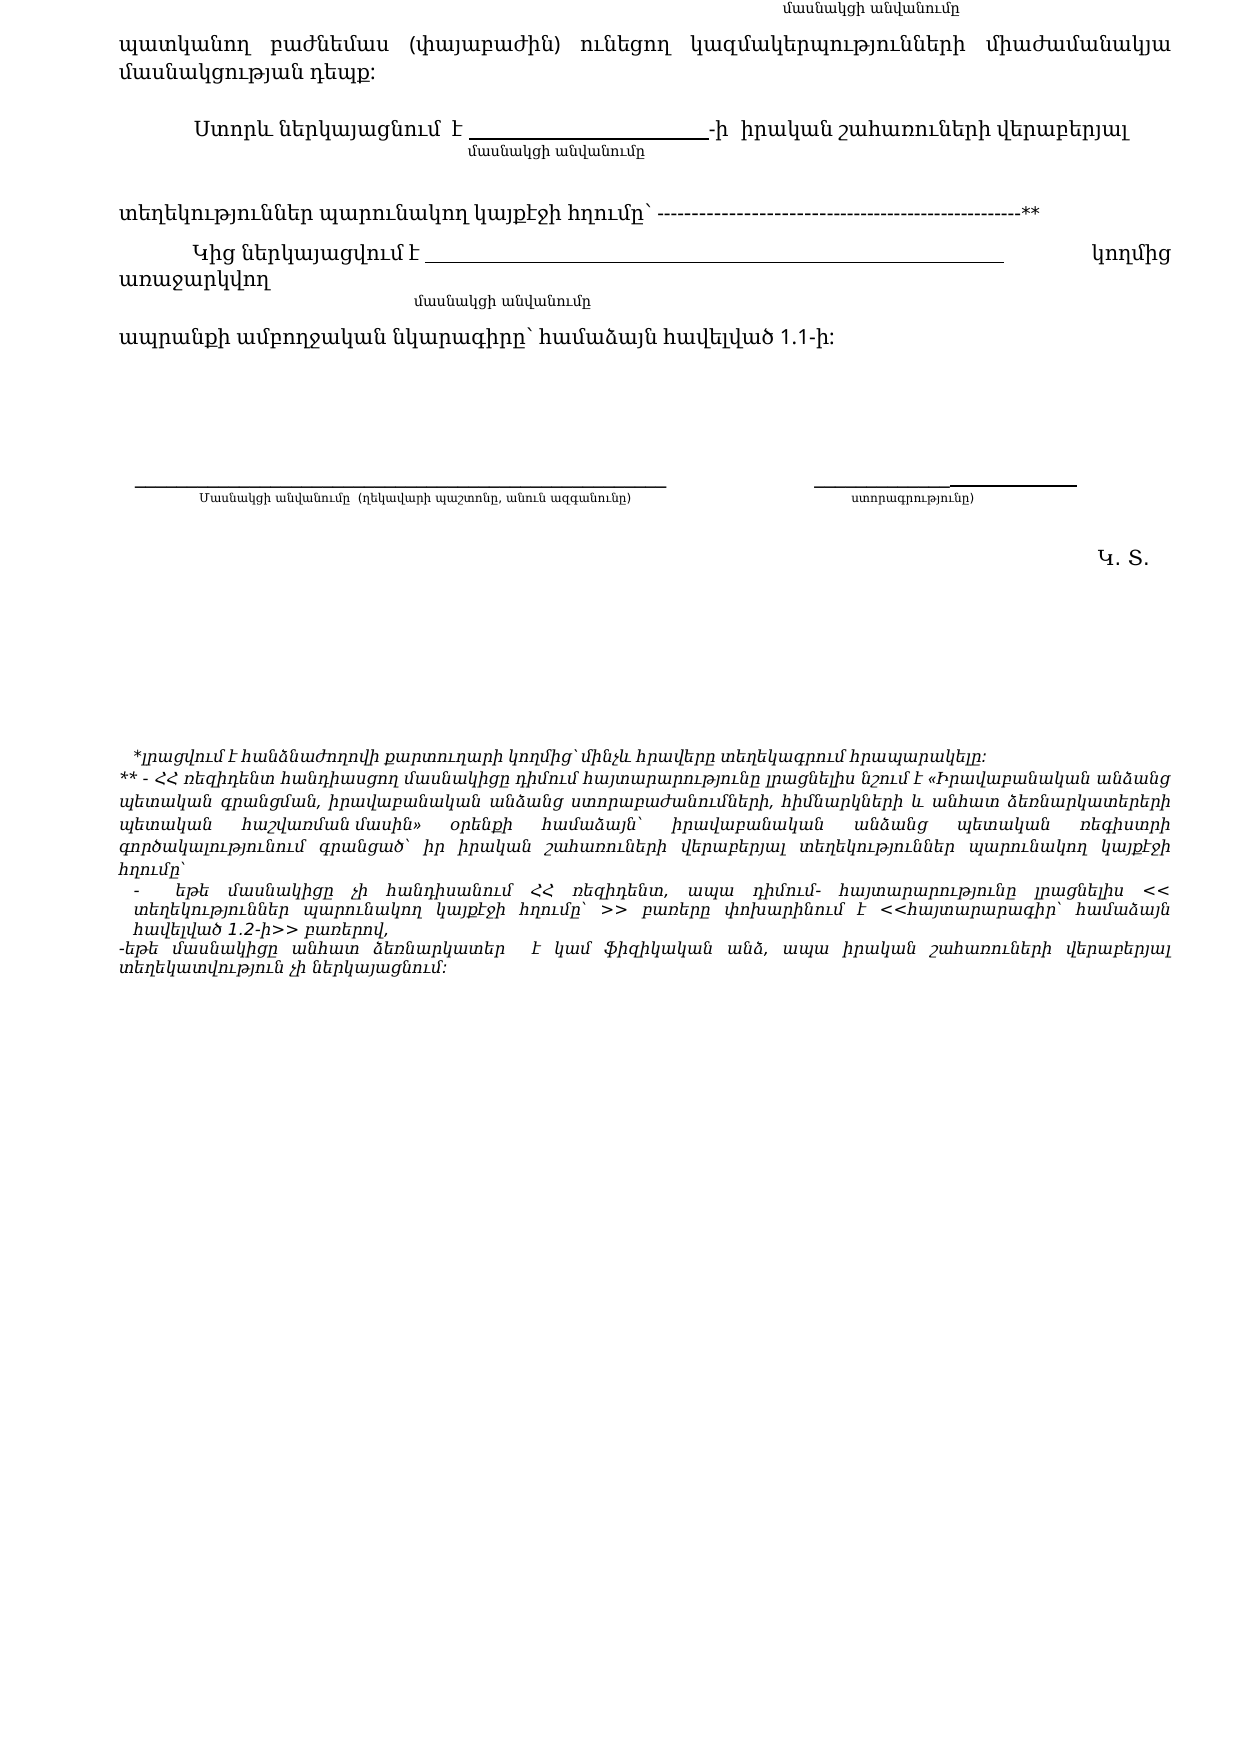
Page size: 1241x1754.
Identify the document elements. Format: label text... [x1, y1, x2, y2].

text Կից ներկայացվում է կողմից առաջարկվող [118, 241, 1171, 293]
text տեղեկություններ պարունակող կայքէջի հղումը՝ ----------------------------------------------------** [118, 198, 1171, 226]
text մասնակցի անվանումը [118, 293, 1171, 322]
text *լրացվում է հանձնաժողովի քարտուղարի կողմից` մինչև հրավերը տեղեկագրում հրապարակելը: [118, 744, 1171, 767]
text ապրանքի ամբողջական նկարագիրը՝ համաձայն հավելված 1.1-ի: [118, 322, 1171, 350]
text - եթե մասնակիցը չի հանդիսանում ՀՀ ռեզիդենտ, ապա դիմում- հայտարարությունը լրացնելիս << տեղեկություններ պարունակող կայքէջի հղումը՝ >> բառերը փոխարինում է <<հայտարարագիր՝ համաձայն հավելված 1․2-ի>> բառերով, [133, 880, 1171, 939]
text Ստորև ներկայացնում է -ի իրական շահառուների վերաբերյալ [193, 114, 1171, 142]
text ___________________________________________________ _____________ Մասնակցի անվանումը (ղեկավարի պաշտոնը, անուն ազգանունը) ստորագրությունը) [118, 464, 1171, 517]
text ** - ՀՀ ռեզիդենտ հանդիասցող մասնակիցը դիմում հայտարարությունը լրացնելիս նշում է «Իրավաբանական անձանց պետական գրանցման, իրավաբանական անձանց ստորաբաժանումների, հիմնարկների և անհատ ձեռնարկատերերի պետական հաշվառման մասին» օրենքի համաձայն՝ իրավաբանական անձանց պետական ռեգիստրի գործակալությունում գրանցած՝ իր իրական շահառուների վերաբերյալ տեղեկություններ պարունակող կայքէջի հղումը՝ [118, 767, 1171, 880]
text -եթե մասնակիցը անհատ ձեռնարկատեր է կամ ֆիզիկական անձ, ապա իրական շահառուների վերաբերյալ տեղեկատվություն չի ներկայացնում: [118, 939, 1171, 978]
text պատկանող բաժնեմաս (փայաբաժին) ունեցող կազմակերպությունների միաժամանակյա մասնակցության դեպք: [118, 29, 1171, 86]
text Կ. Տ. [118, 545, 1171, 570]
text մասնակցի անվանումը [118, 142, 1171, 171]
text մասնակցի անվանումը [118, 0, 1171, 29]
